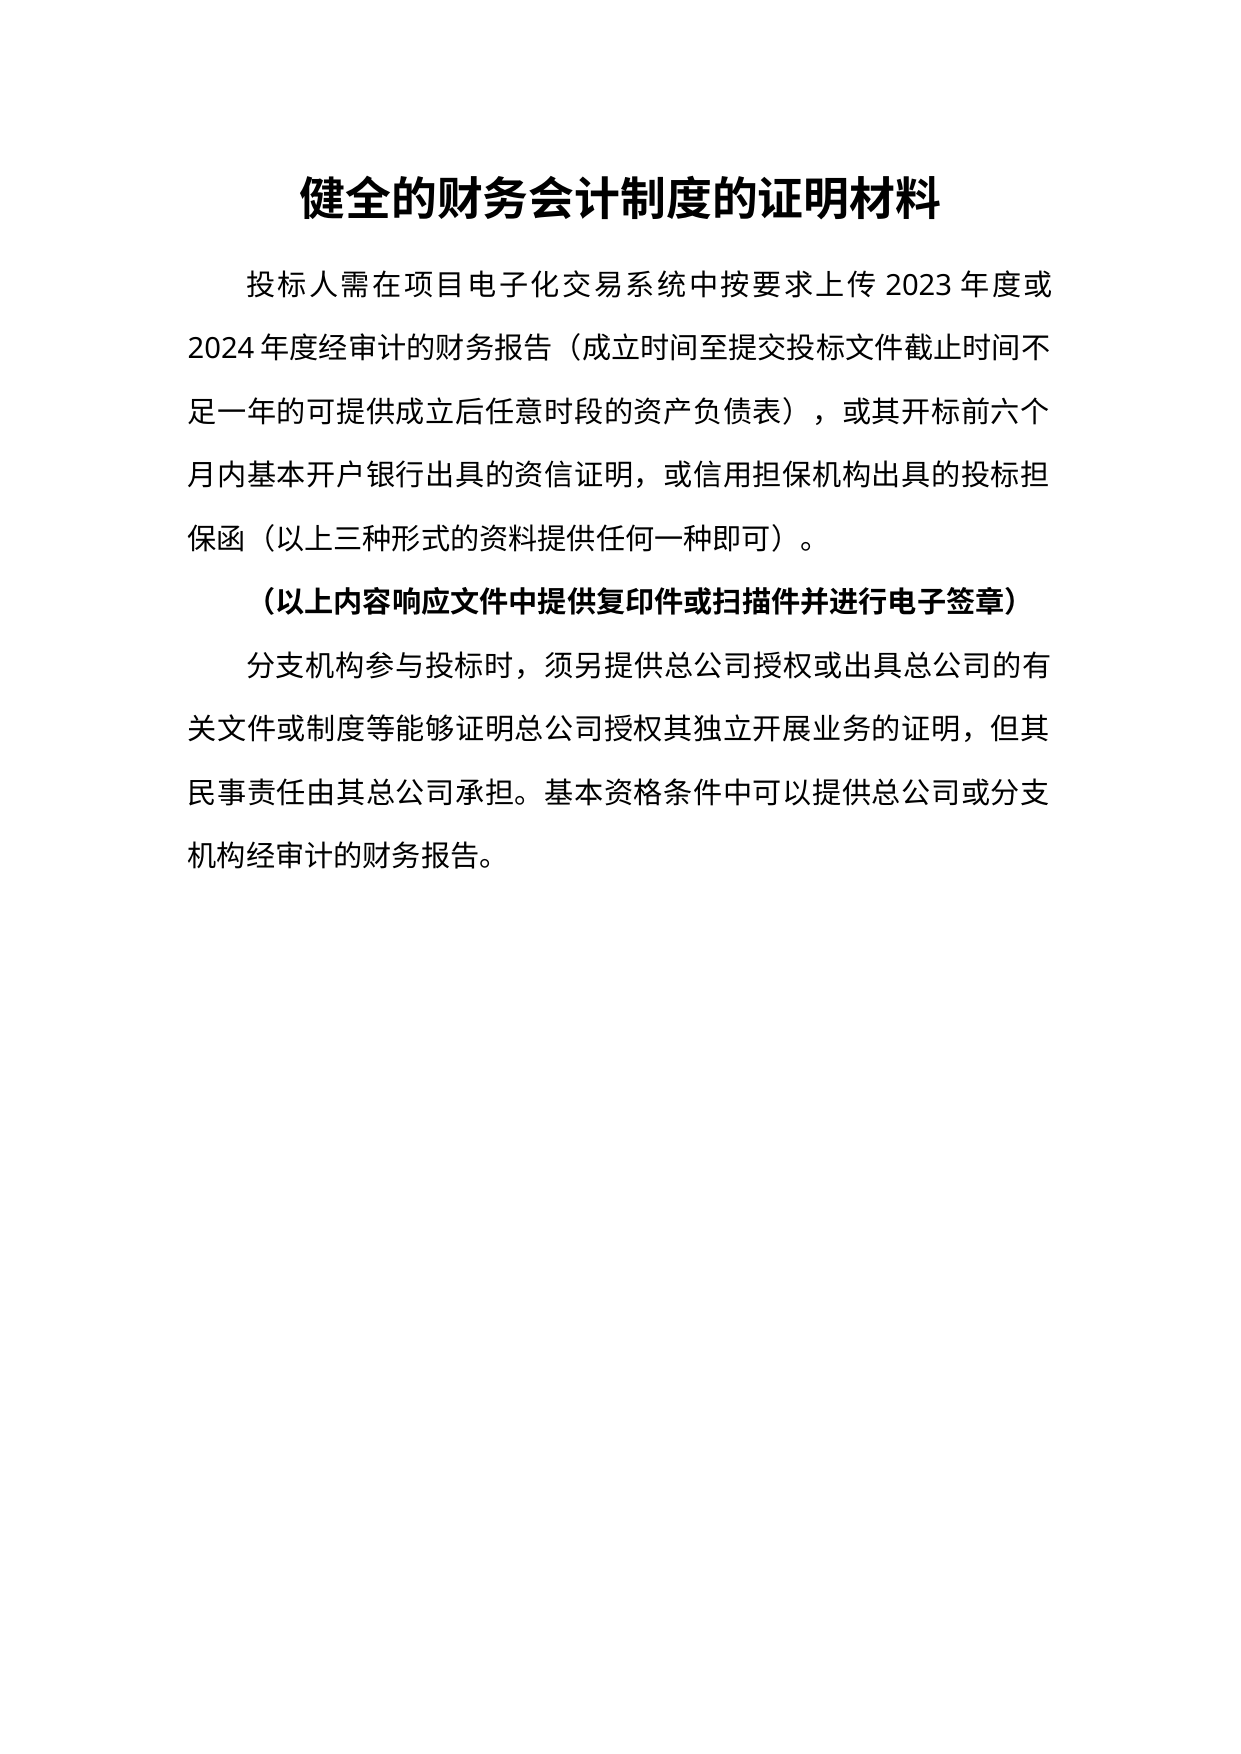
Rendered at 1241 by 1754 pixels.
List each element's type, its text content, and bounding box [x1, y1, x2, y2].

text 投标人需在项目电子化交易系统中按要求上传2023年度或2024年度经审计的财务报告（成立时间至提交投标文件截止时间不足一年的可提供成立后任意时段的资产负债表），或其开标前六个月内基本开户银行出具的资信证明，或信用担保机构出具的投标担保函（以上三种形式的资料提供任何一种即可）。 [187, 261, 1053, 558]
text 健全的财务会计制度的证明材料 [187, 162, 1053, 228]
text （以上内容响应文件中提供复印件或扫描件并进行电子签章） [187, 579, 1053, 621]
text 分支机构参与投标时，须另提供总公司授权或出具总公司的有关文件或制度等能够证明总公司授权其独立开展业务的证明，但其民事责任由其总公司承担。基本资格条件中可以提供总公司或分支机构经审计的财务报告。 [187, 642, 1053, 875]
